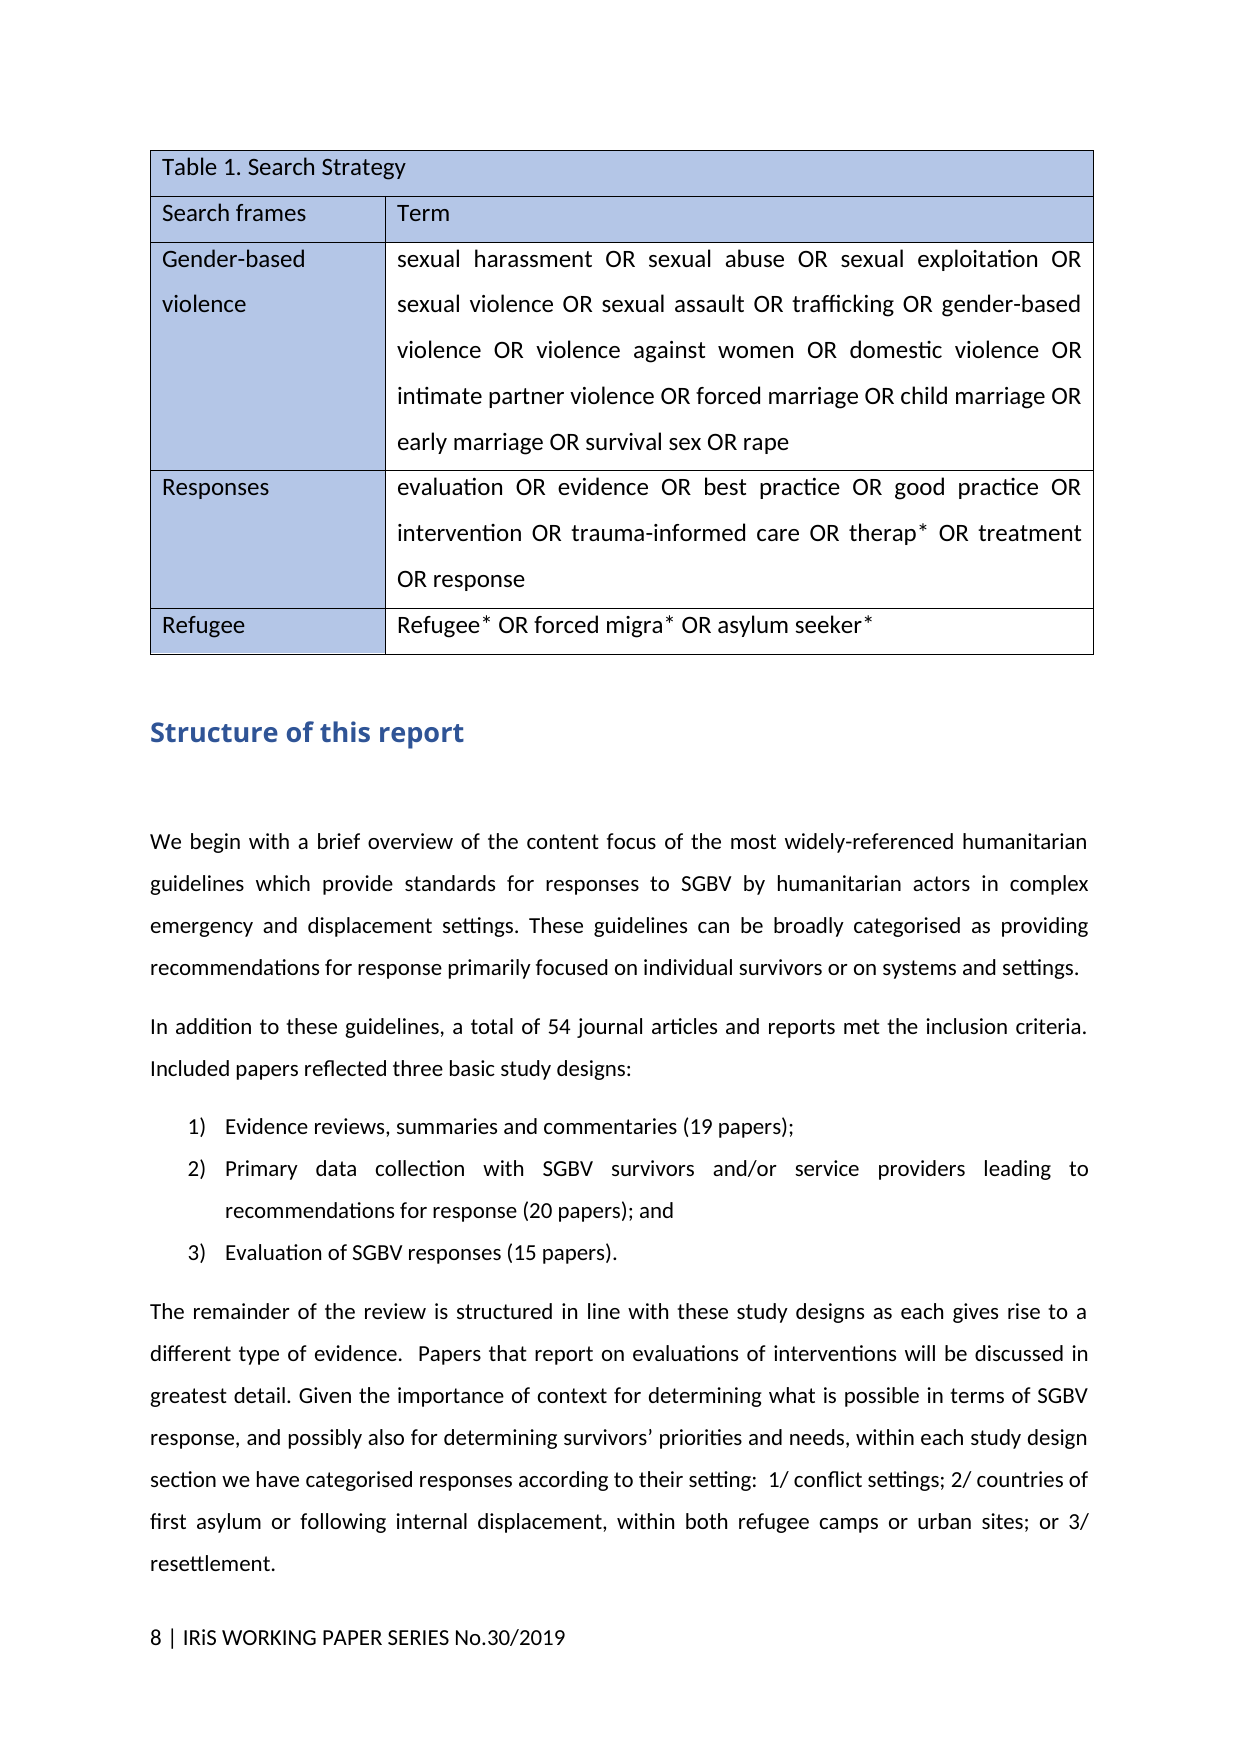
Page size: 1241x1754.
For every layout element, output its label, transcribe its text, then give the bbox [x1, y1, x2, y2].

text The remainder of the review is structured in line with these study designs as each gives rise to a different type of evidence. Papers that report on evaluations of interventions will be discussed in greatest detail. Given the importance of context for determining what is possible in terms of SGBV response, and possibly also for determining survivors’ priorities and needs, within each study design section we have categorised responses according to their setting: 1/ conflict settings; 2/ countries of first asylum or following internal displacement, within both refugee camps or urban sites; or 3/ resettlement. [150, 1297, 1090, 1577]
subtitle Structure of this report [150, 713, 1090, 750]
list Evaluation of SGBV responses (15 papers). [187, 1238, 1090, 1266]
table_cell Refugee [151, 609, 385, 653]
text In addition to these guidelines, a total of 54 journal articles and reports met the inclusion criteria. Included papers reflected three basic study designs: [150, 1012, 1090, 1082]
table_cell Responses [151, 471, 385, 608]
list Primary data collection with SGBV survivors and/or service providers leading to recommendations for response (20 papers); and [187, 1154, 1090, 1224]
table_cell Search frames [151, 197, 385, 242]
text We begin with a brief overview of the content focus of the most widely-referenced humanitarian guidelines which provide standards for responses to SGBV by humanitarian actors in complex emergency and displacement settings. These guidelines can be broadly categorised as providing recommendations for response primarily focused on individual survivors or on systems and settings. [150, 827, 1090, 981]
table_cell Refugee* OR forced migra* OR asylum seeker* [386, 609, 1093, 653]
list Evidence reviews, summaries and commentaries (19 papers); [187, 1112, 1090, 1140]
table_cell Term [386, 197, 1093, 242]
table_header Table 1. Search Strategy [151, 151, 1093, 196]
table_cell evaluation OR evidence OR best practice OR good practice OR intervention OR trauma-informed care OR therap* OR treatment OR response [386, 471, 1093, 608]
table_cell sexual harassment OR sexual abuse OR sexual exploitation OR sexual violence OR sexual assault OR trafficking OR gender-based violence OR violence against women OR domestic violence OR intimate partner violence OR forced marriage OR child marriage OR early marriage OR survival sex OR rape [386, 243, 1093, 470]
table_cell Gender-based violence [151, 243, 385, 470]
